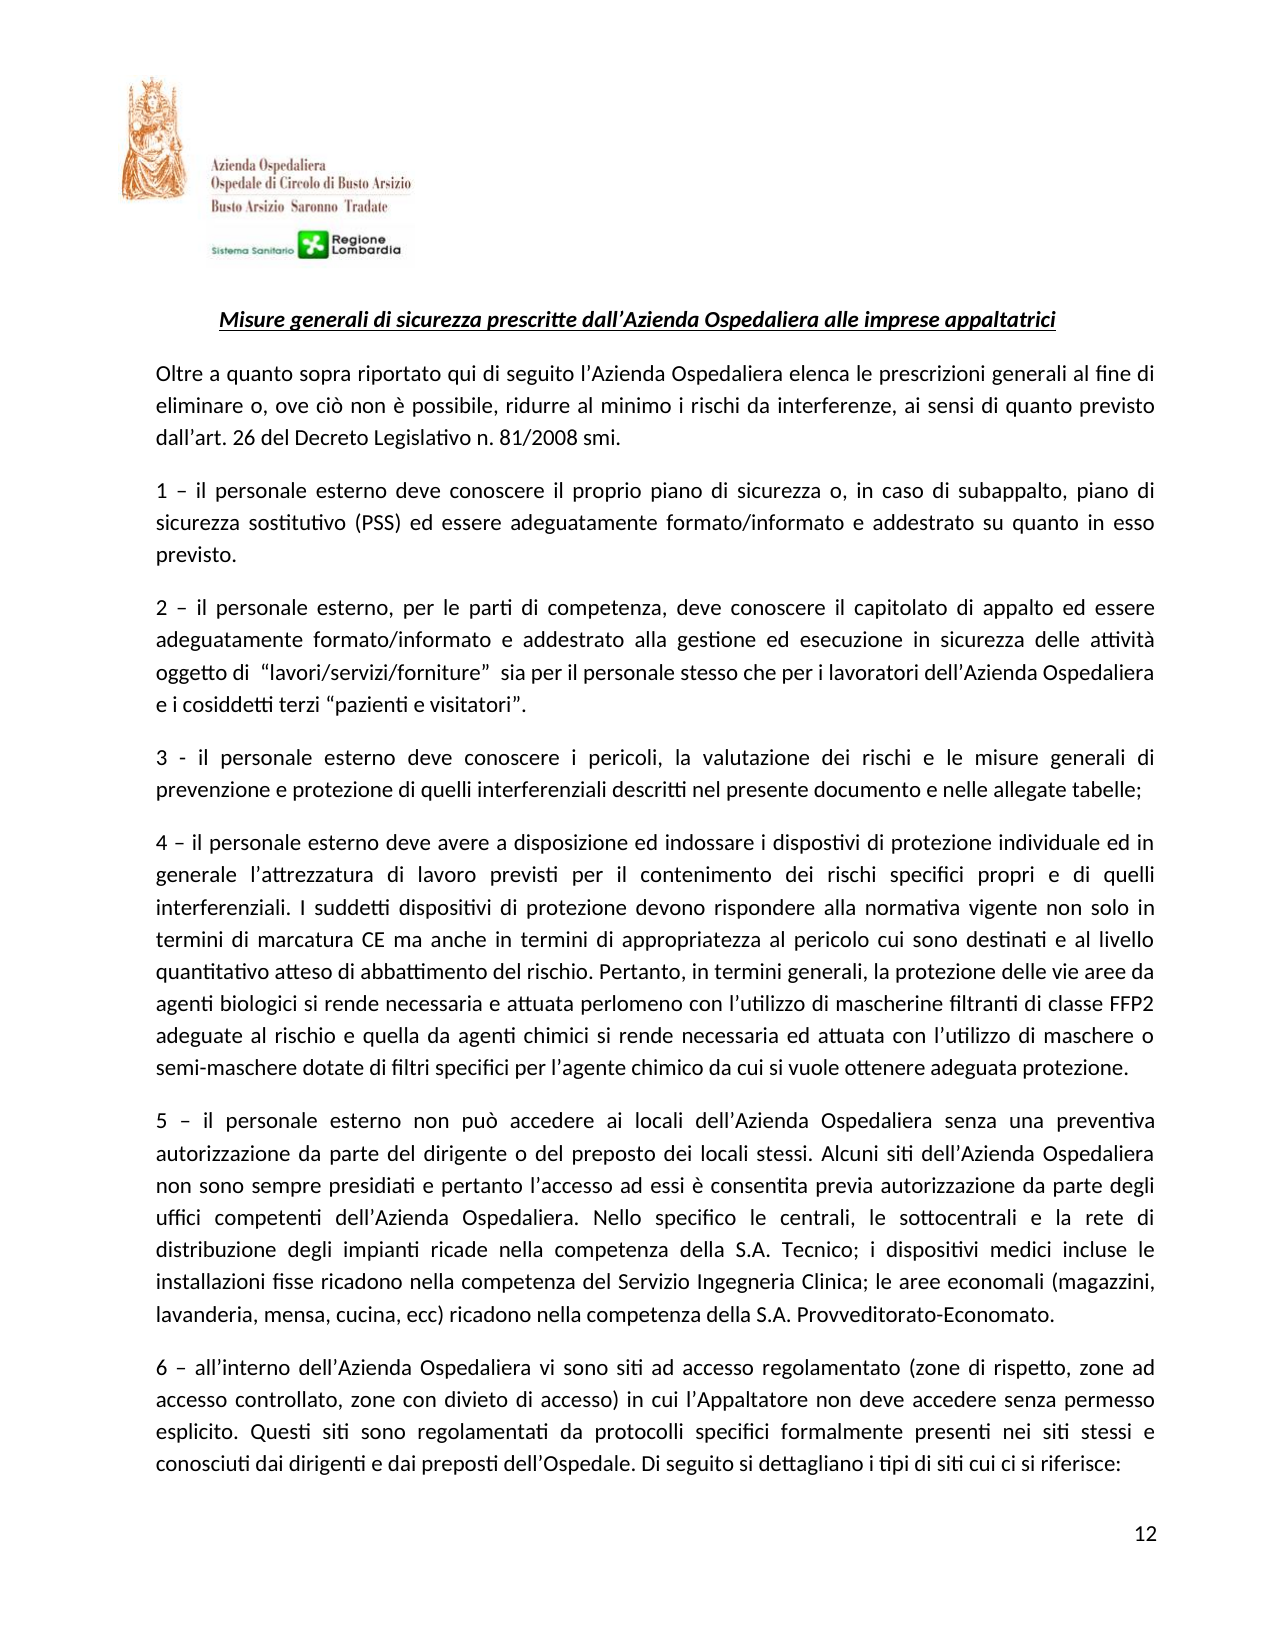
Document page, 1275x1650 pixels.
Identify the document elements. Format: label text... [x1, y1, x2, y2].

text 1 – il personale esterno deve conoscere il proprio piano di sicurezza o, in caso di subappalto, piano di sicurezza sostitutivo (PSS) ed essere adeguatamente formato/informato e addestrato su quanto in esso previsto. [156, 476, 1157, 568]
text Misure generali di sicurezza prescritte dall’Azienda Ospedaliera alle imprese appaltatrici [118, 306, 1157, 334]
text Oltre a quanto sopra riportato qui di seguito l’Azienda Ospedaliera elenca le prescrizioni generali al fine di eliminare o, ove ciò non è possibile, ridurre al minimo i rischi da interferenze, ai sensi di quanto previsto dall’art. 26 del Decreto Legislativo n. 81/2008 smi. [156, 359, 1157, 451]
picture [118, 75, 415, 269]
text 5 – il personale esterno non può accedere ai locali dell’Azienda Ospedaliera senza una preventiva autorizzazione da parte del dirigente o del preposto dei locali stessi. Alcuni siti dell’Azienda Ospedaliera non sono sempre presidiati e pertanto l’accesso ad essi è consentita previa autorizzazione da parte degli uffici competenti dell’Azienda Ospedaliera. Nello specifico le centrali, le sottocentrali e la rete di distribuzione degli impianti ricade nella competenza della S.A. Tecnico; i dispositivi medici incluse le installazioni fisse ricadono nella competenza del Servizio Ingegneria Clinica; le aree economali (magazzini, lavanderia, mensa, cucina, ecc) ricadono nella competenza della S.A. Provveditorato-Economato. [156, 1107, 1157, 1328]
text 6 – all’interno dell’Azienda Ospedaliera vi sono siti ad accesso regolamentato (zone di rispetto, zone ad accesso controllato, zone con divieto di accesso) in cui l’Appaltatore non deve accedere senza permesso esplicito. Questi siti sono regolamentati da protocolli specifici formalmente presenti nei siti stessi e conosciuti dai dirigenti e dai preposti dell’Ospedale. Di seguito si dettagliano i tipi di siti cui ci si riferisce: [156, 1353, 1157, 1477]
text 4 – il personale esterno deve avere a disposizione ed indossare i dispostivi di protezione individuale ed in generale l’attrezzatura di lavoro previsti per il contenimento dei rischi specifici propri e di quelli interferenziali. I suddetti dispositivi di protezione devono rispondere alla normativa vigente non solo in termini di marcatura CE ma anche in termini di appropriatezza al pericolo cui sono destinati e al livello quantitativo atteso di abbattimento del rischio. Pertanto, in termini generali, la protezione delle vie aree da agenti biologici si rende necessaria e attuata perlomeno con l’utilizzo di mascherine filtranti di classe FFP2 adeguate al rischio e quella da agenti chimici si rende necessaria ed attuata con l’utilizzo di maschere o semi-maschere dotate di filtri specifici per l’agente chimico da cui si vuole ottenere adeguata protezione. [156, 828, 1157, 1082]
text 2 – il personale esterno, per le parti di competenza, deve conoscere il capitolato di appalto ed essere adeguatamente formato/informato e addestrato alla gestione ed esecuzione in sicurezza delle attività oggetto di “lavori/servizi/forniture” sia per il personale stesso che per i lavoratori dell’Azienda Ospedaliera e i cosiddetti terzi “pazienti e visitatori”. [156, 593, 1157, 718]
text 3 - il personale esterno deve conoscere i pericoli, la valutazione dei rischi e le misure generali di prevenzione e protezione di quelli interferenziali descritti nel presente documento e nelle allegate tabelle; [156, 743, 1157, 803]
